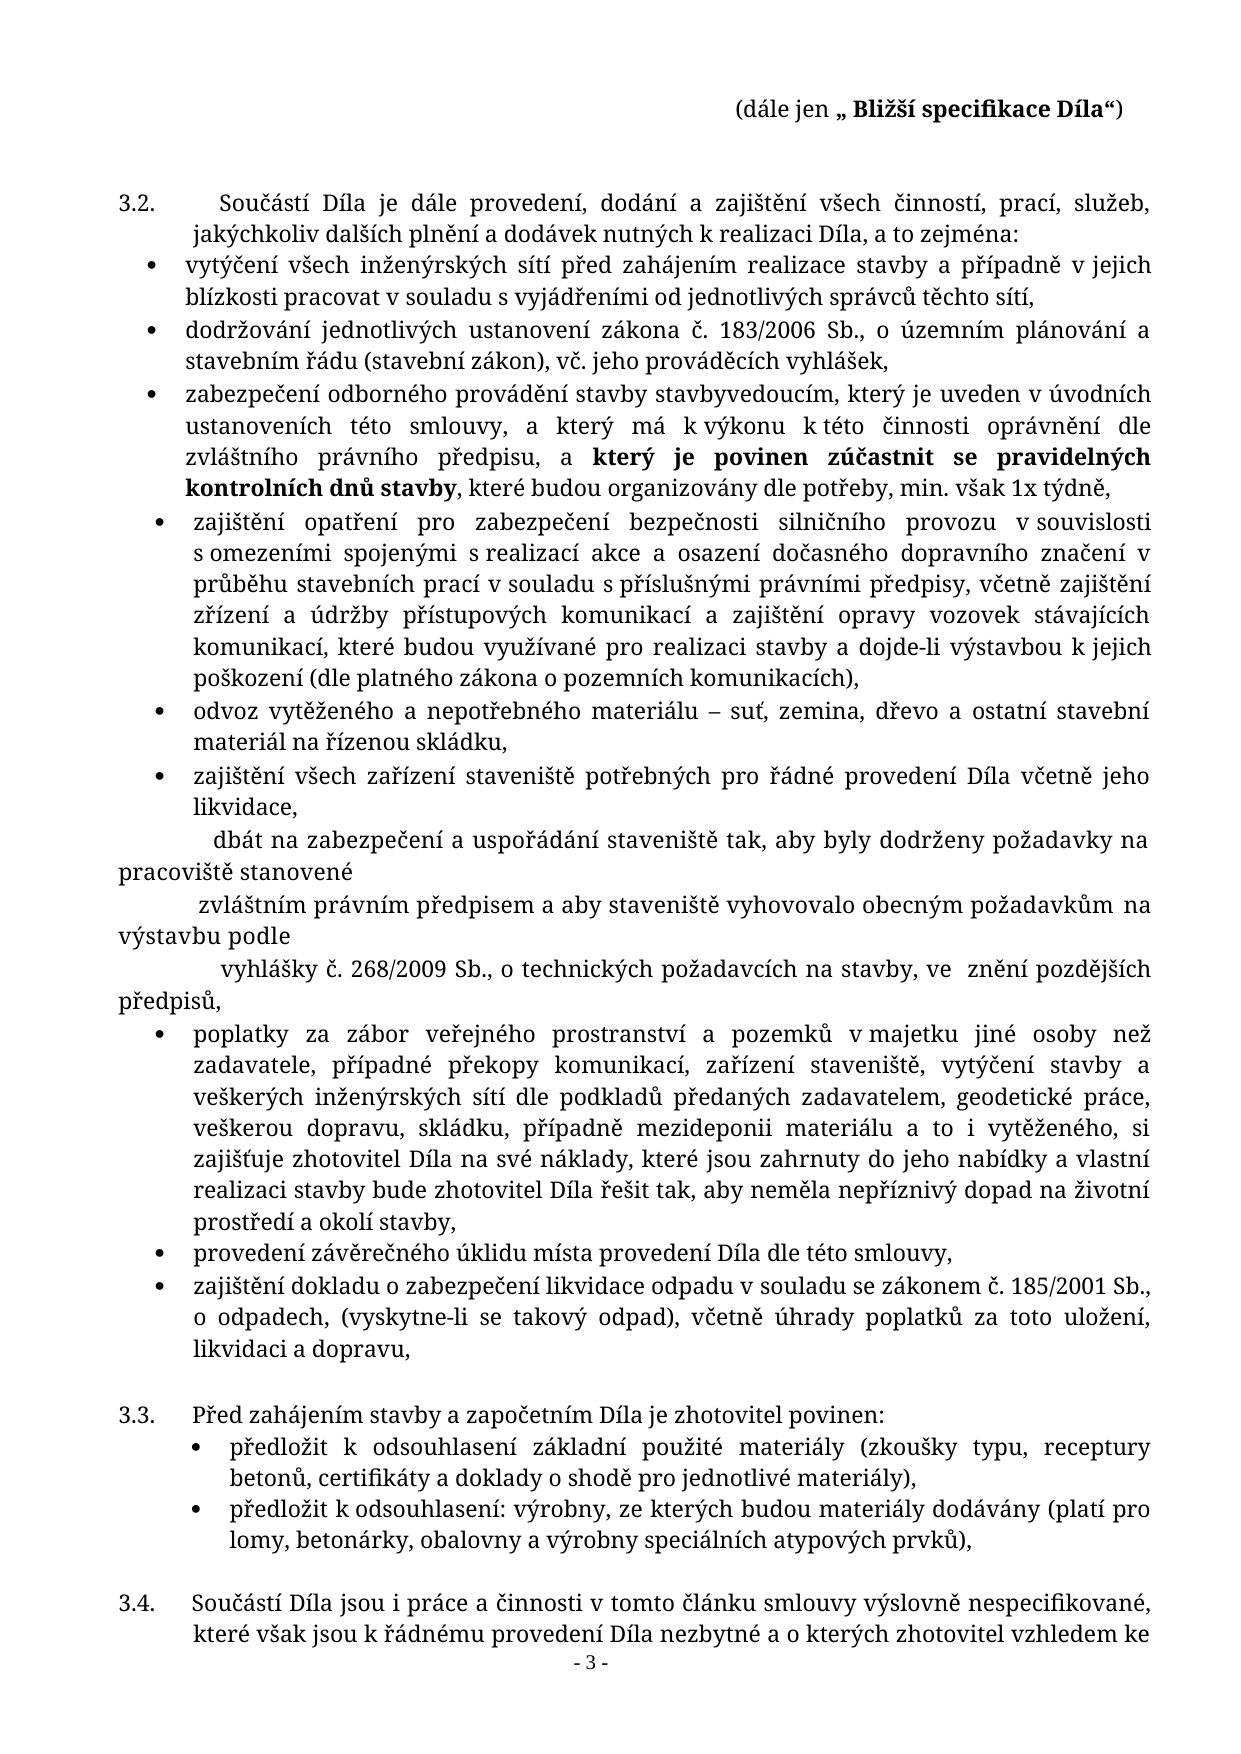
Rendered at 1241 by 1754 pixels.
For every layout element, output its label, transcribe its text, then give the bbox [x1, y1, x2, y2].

text 3.2. Součástí Díla je dále provedení, dodání a zajištění všech činností, prací, služeb, jakýchkoliv dalších plnění a dodávek nutných k realizaci Díla, a to zejména: [118, 187, 1152, 249]
list zabezpečení odborného provádění stavby stavbyvedoucím, který je uveden v úvodních ustanoveních této smlouvy, a který má k výkonu k této činnosti oprávnění dle zvláštního právního předpisu, a který je povinen zúčastnit se pravidelných kontrolních dnů stavby, které budou organizovány dle potřeby, min. však 1x týdně, [148, 378, 1152, 503]
list provedení závěrečného úklidu místa provedení Díla dle této smlouvy, [156, 1237, 1152, 1268]
list zajištění dokladu o zabezpečení likvidace odpadu v souladu se zákonem č. 185/2001 Sb., o odpadech, (vyskytne-li se takový odpad), včetně úhrady poplatků za toto uložení, likvidaci a dopravu, [156, 1270, 1152, 1364]
text dbát na zabezpečení a uspořádání staveniště tak, aby byly dodrženy požadavky na pracoviště stanovené [118, 824, 1152, 887]
list poplatky za zábor veřejného prostranství a pozemků v majetku jiné osoby než zadavatele, případné překopy komunikací, zařízení staveniště, vytýčení stavby a veškerých inženýrských sítí dle podkladů předaných zadavatelem, geodetické práce, veškerou dopravu, skládku, případně mezideponii materiálu a to i vytěženého, si zajišťuje zhotovitel Díla na své náklady, které jsou zahrnuty do jeho nabídky a vlastní realizaci stavby bude zhotovitel Díla řešit tak, aby neměla nepříznivý dopad na životní prostředí a okolí stavby, [156, 1018, 1152, 1237]
list dodržování jednotlivých ustanovení zákona č. 183/2006 Sb., o územním plánování a stavebním řádu (stavební zákon), vč. jeho prováděcích vyhlášek, [148, 314, 1152, 376]
list zajištění všech zařízení staveniště potřebných pro řádné provedení Díla včetně jeho likvidace, [156, 759, 1152, 822]
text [118, 1587, 1152, 1649]
list předložit k odsouhlasení základní použité materiály (zkoušky typu, receptury betonů, certifikáty a doklady o shodě pro jednotlivé materiály), [192, 1430, 1152, 1493]
list zajištění opatření pro zabezpečení bezpečnosti silničního provozu v souvislosti s omezeními spojenými s realizací akce a osazení dočasného dopravního značení v průběhu stavebních prací v souladu s příslušnými právními předpisy, včetně zajištění zřízení a údržby přístupových komunikací a zajištění opravy vozovek stávajících komunikací, které budou využívané pro realizaci stavby a dojde-li výstavbou k jejich poškození (dle platného zákona o pozemních komunikacích), [156, 505, 1152, 693]
list odvoz vytěženého a nepotřebného materiálu – suť, zemina, dřevo a ostatní stavební materiál na řízenou skládku, [156, 695, 1152, 757]
text 3.3. Před zahájením stavby a započetním Díla je zhotovitel povinen: [118, 1399, 1152, 1430]
list předložit k odsouhlasení: výrobny, ze kterých budou materiály dodávány (platí pro lomy, betonárky, obalovny a výrobny speciálních atypových prvků), [192, 1493, 1152, 1555]
text zvláštním právním předpisem a aby staveniště vyhovovalo obecným požadavkům na výstavbu podle [118, 889, 1152, 951]
text (dále jen „ Bližší specifikace Díla“) [229, 93, 1152, 124]
list vytýčení všech inženýrských sítí před zahájením realizace stavby a případně v jejich blízkosti pracovat v souladu s vyjádřeními od jednotlivých správců těchto sítí, [148, 249, 1152, 312]
text vyhlášky č. 268/2009 Sb., o technických požadavcích na stavby, ve znění pozdějších předpisů, [118, 953, 1152, 1016]
